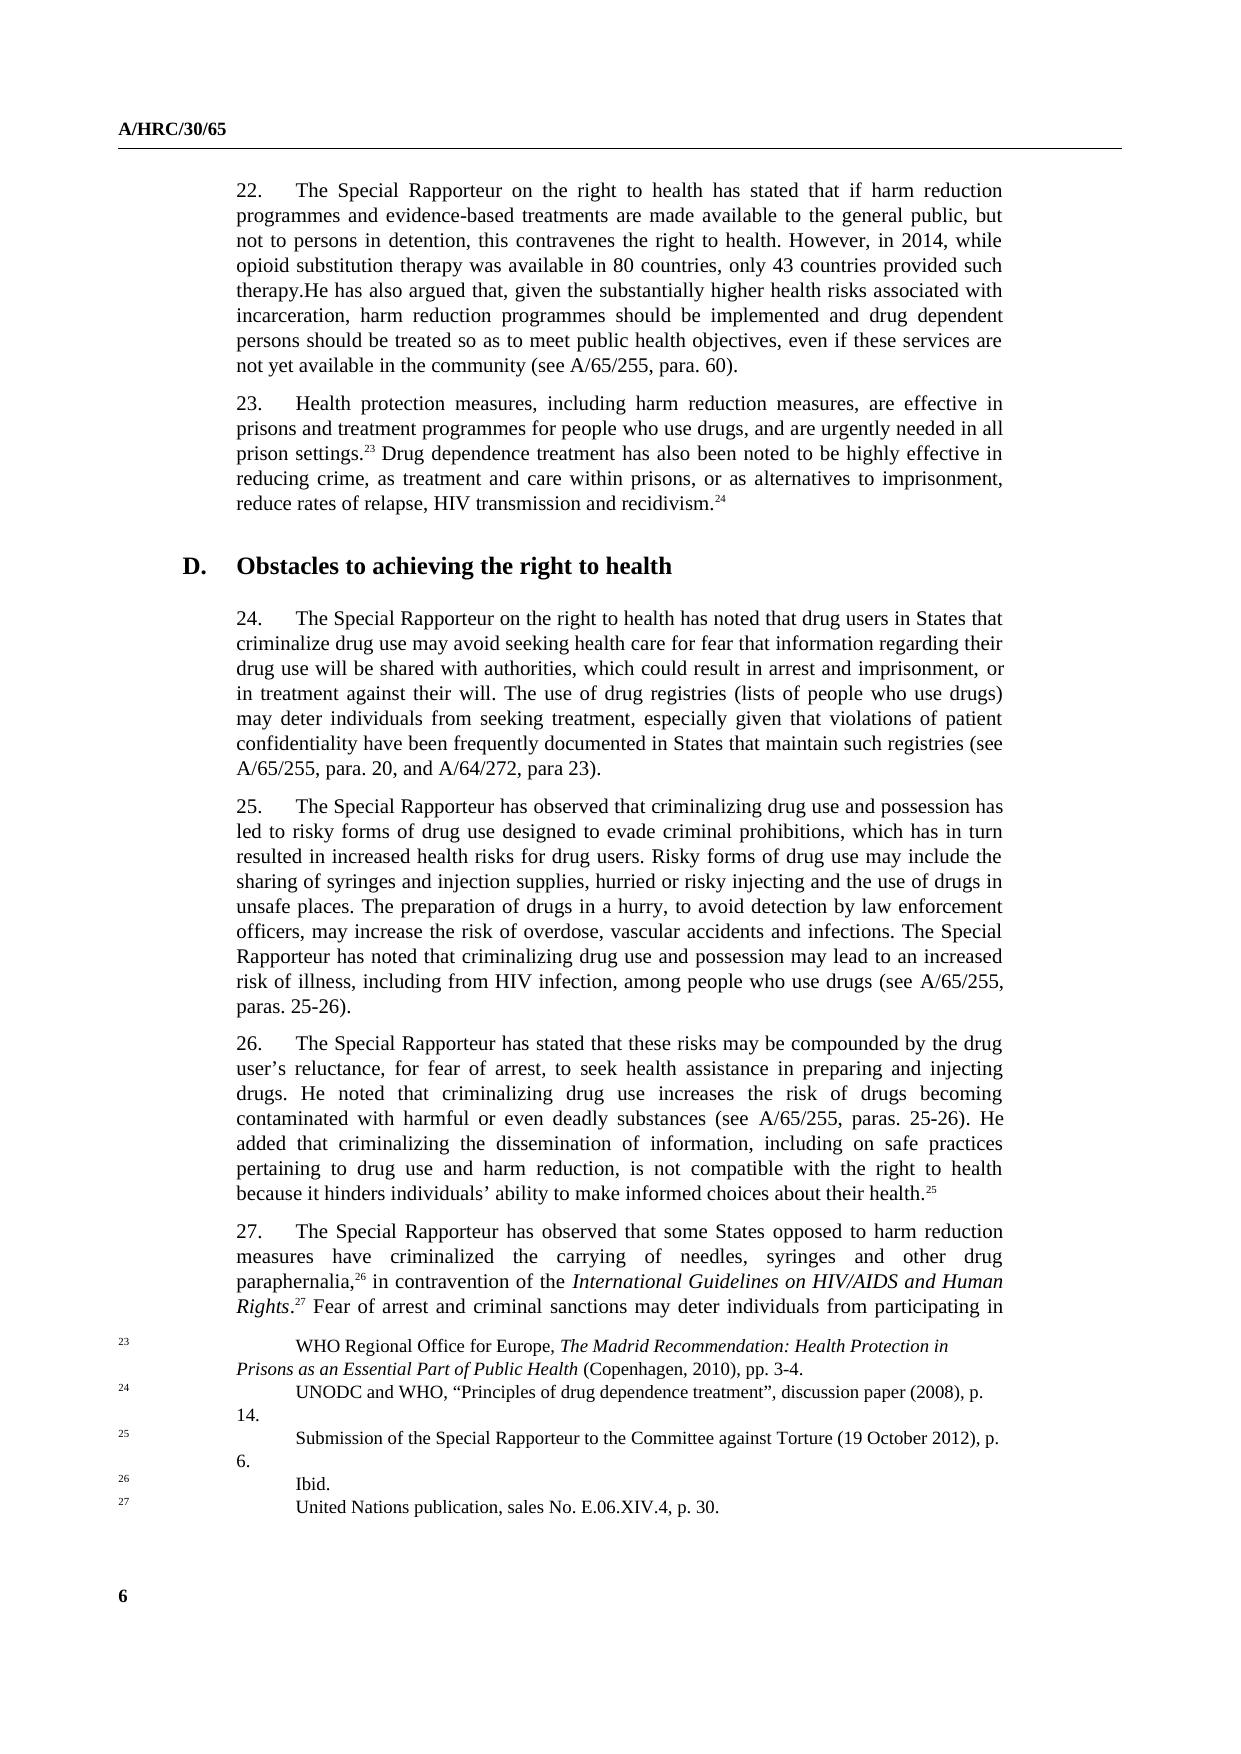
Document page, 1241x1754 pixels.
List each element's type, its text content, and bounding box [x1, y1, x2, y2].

text 22. The Special Rapporteur on the right to health has stated that if harm reduction programmes and evidence-based treatments are made available to the general public, but not to persons in detention, this contravenes the right to health. However, in 2014, while opioid substitution therapy was available in 80 countries, only 43 countries provided such therapy.He has also argued that, given the substantially higher health risks associated with incarceration, harm reduction programmes should be implemented and drug dependent persons should be treated so as to meet public health objectives, even if these services are not yet available in the community (see A/65/255, para. 60). [236, 177, 1004, 377]
text 24. The Special Rapporteur on the right to health has noted that drug users in States that criminalize drug use may avoid seeking health care for fear that information regarding their drug use will be shared with authorities, which could result in arrest and imprisonment, or in treatment against their will. The use of drug registries (lists of people who use drugs) may deter individuals from seeking treatment, especially given that violations of patient confidentiality have been frequently documented in States that maintain such registries (see A/65/255, para. 20, and A/64/272, para 23). [236, 605, 1004, 780]
text 25. The Special Rapporteur has observed that criminalizing drug use and possession has led to risky forms of drug use designed to evade criminal prohibitions, which has in turn resulted in increased health risks for drug users. Risky forms of drug use may include the sharing of syringes and injection supplies, hurried or risky injecting and the use of drugs in unsafe places. The preparation of drugs in a hurry, to avoid detection by law enforcement officers, may increase the risk of overdose, vascular accidents and infections. The Special Rapporteur has noted that criminalizing drug use and possession may lead to an increased risk of illness, including from HIV infection, among people who use drugs (see A/65/255, paras. 25-26). [236, 793, 1004, 1018]
text 26. The Special Rapporteur has stated that these risks may be compounded by the drug user’s reluctance, for fear of arrest, to seek health assistance in preparing and injecting drugs. He noted that criminalizing drug use increases the risk of drugs becoming contaminated with harmful or even deadly substances (see A/65/255, paras. 25-26). He added that criminalizing the dissemination of information, including on safe practices pertaining to drug use and harm reduction, is not compatible with the right to health because it hinders individuals’ ability to make informed choices about their health. [236, 1030, 1004, 1205]
text D. Obstacles to achieving the right to health [118, 552, 1004, 580]
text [236, 1218, 1004, 1318]
text 23. Health protection measures, including harm reduction measures, are effective in prisons and treatment programmes for people who use drugs, and are urgently needed in all prison settings. Drug dependence treatment has also been noted to be highly effective in reducing crime, as treatment and care within prisons, or as alternatives to imprisonment, reduce rates of relapse, HIV transmission and recidivism. [236, 390, 1004, 515]
